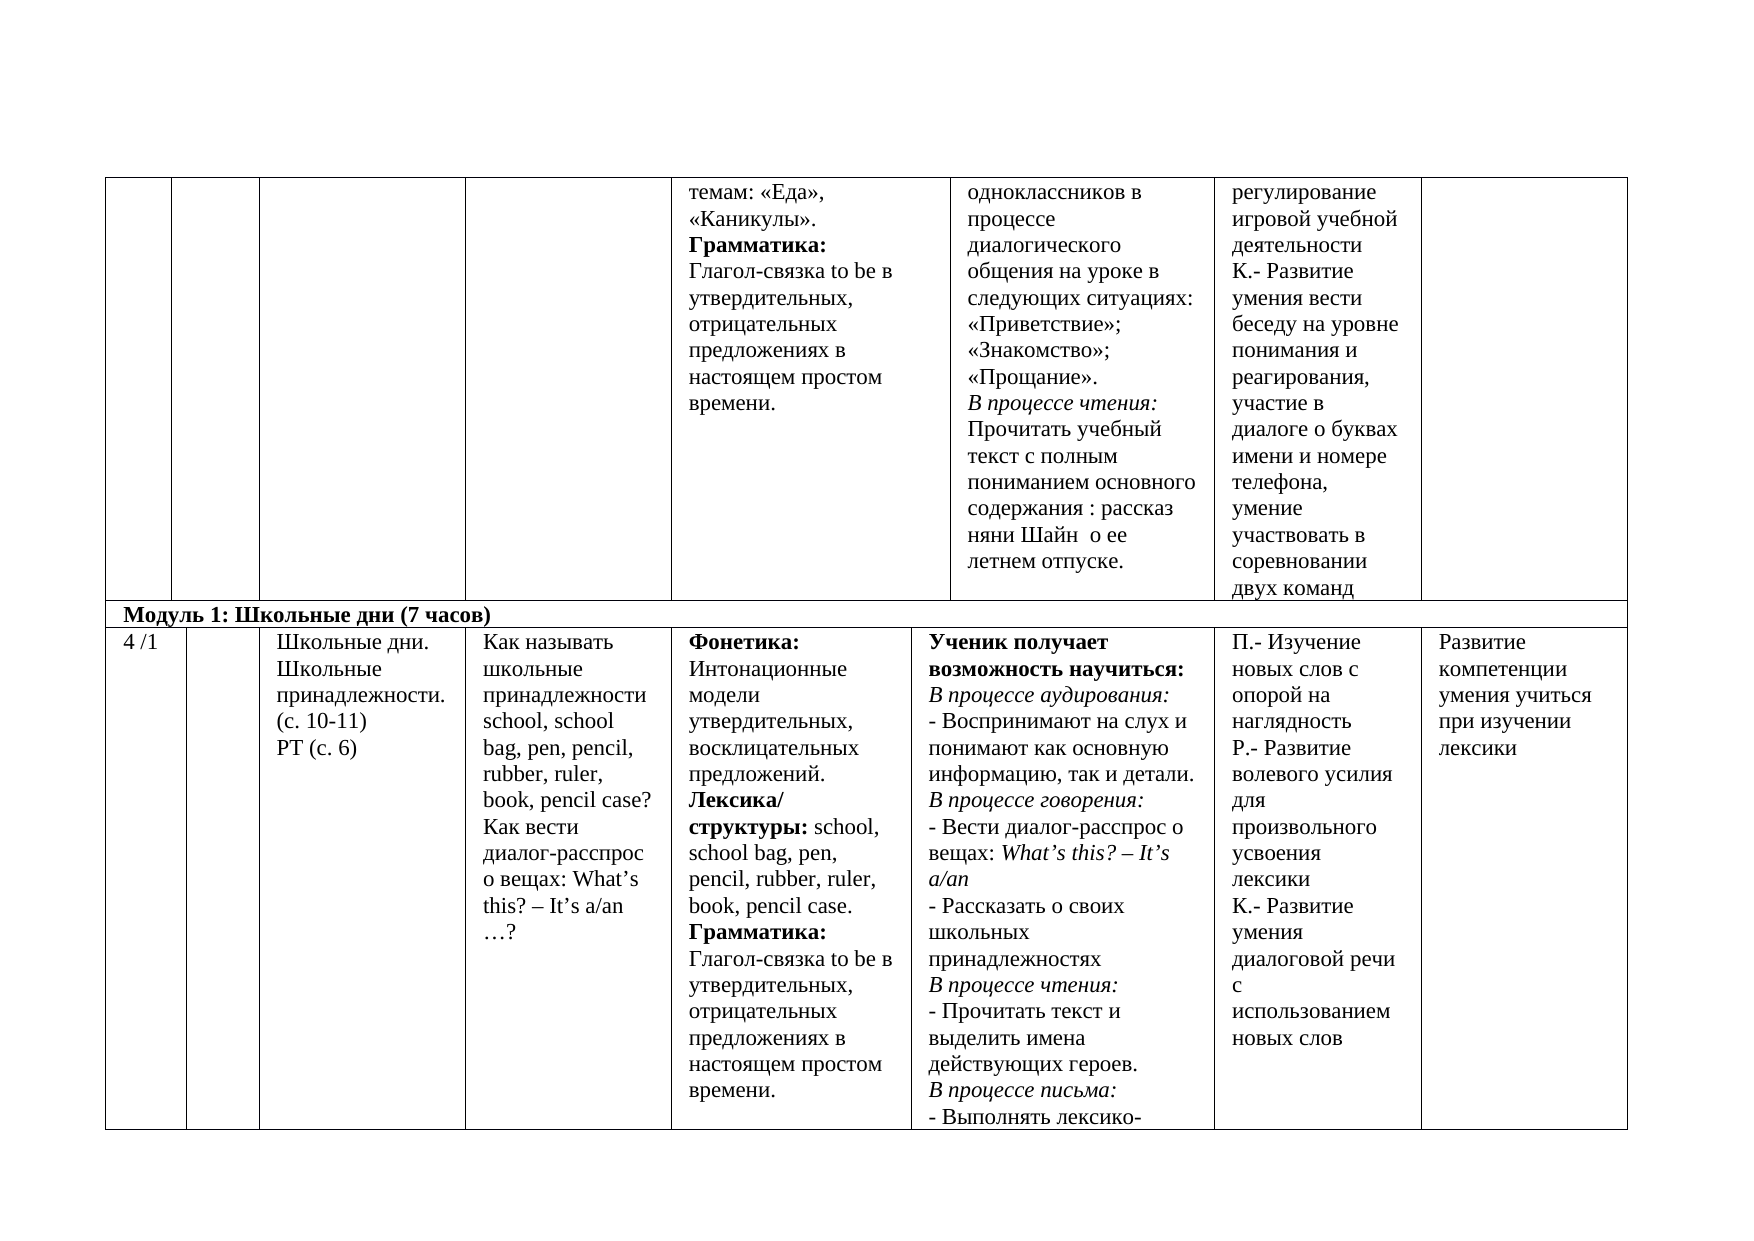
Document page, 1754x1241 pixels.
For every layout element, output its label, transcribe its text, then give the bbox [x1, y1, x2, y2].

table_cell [1422, 628, 1627, 1129]
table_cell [672, 628, 911, 1129]
table_cell Модуль 1: Школьные дни (7 часов) [106, 601, 1627, 627]
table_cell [951, 178, 1214, 600]
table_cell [1422, 178, 1627, 600]
table_cell 3 [106, 178, 171, 600]
table_cell [187, 628, 259, 1129]
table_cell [260, 178, 465, 600]
table_cell 4 /1 [106, 628, 186, 1129]
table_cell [466, 628, 671, 1129]
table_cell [466, 178, 671, 600]
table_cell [260, 628, 465, 1129]
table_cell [672, 178, 950, 600]
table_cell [1215, 628, 1421, 1129]
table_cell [912, 628, 1214, 1129]
table_cell [172, 178, 259, 600]
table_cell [1215, 178, 1421, 600]
